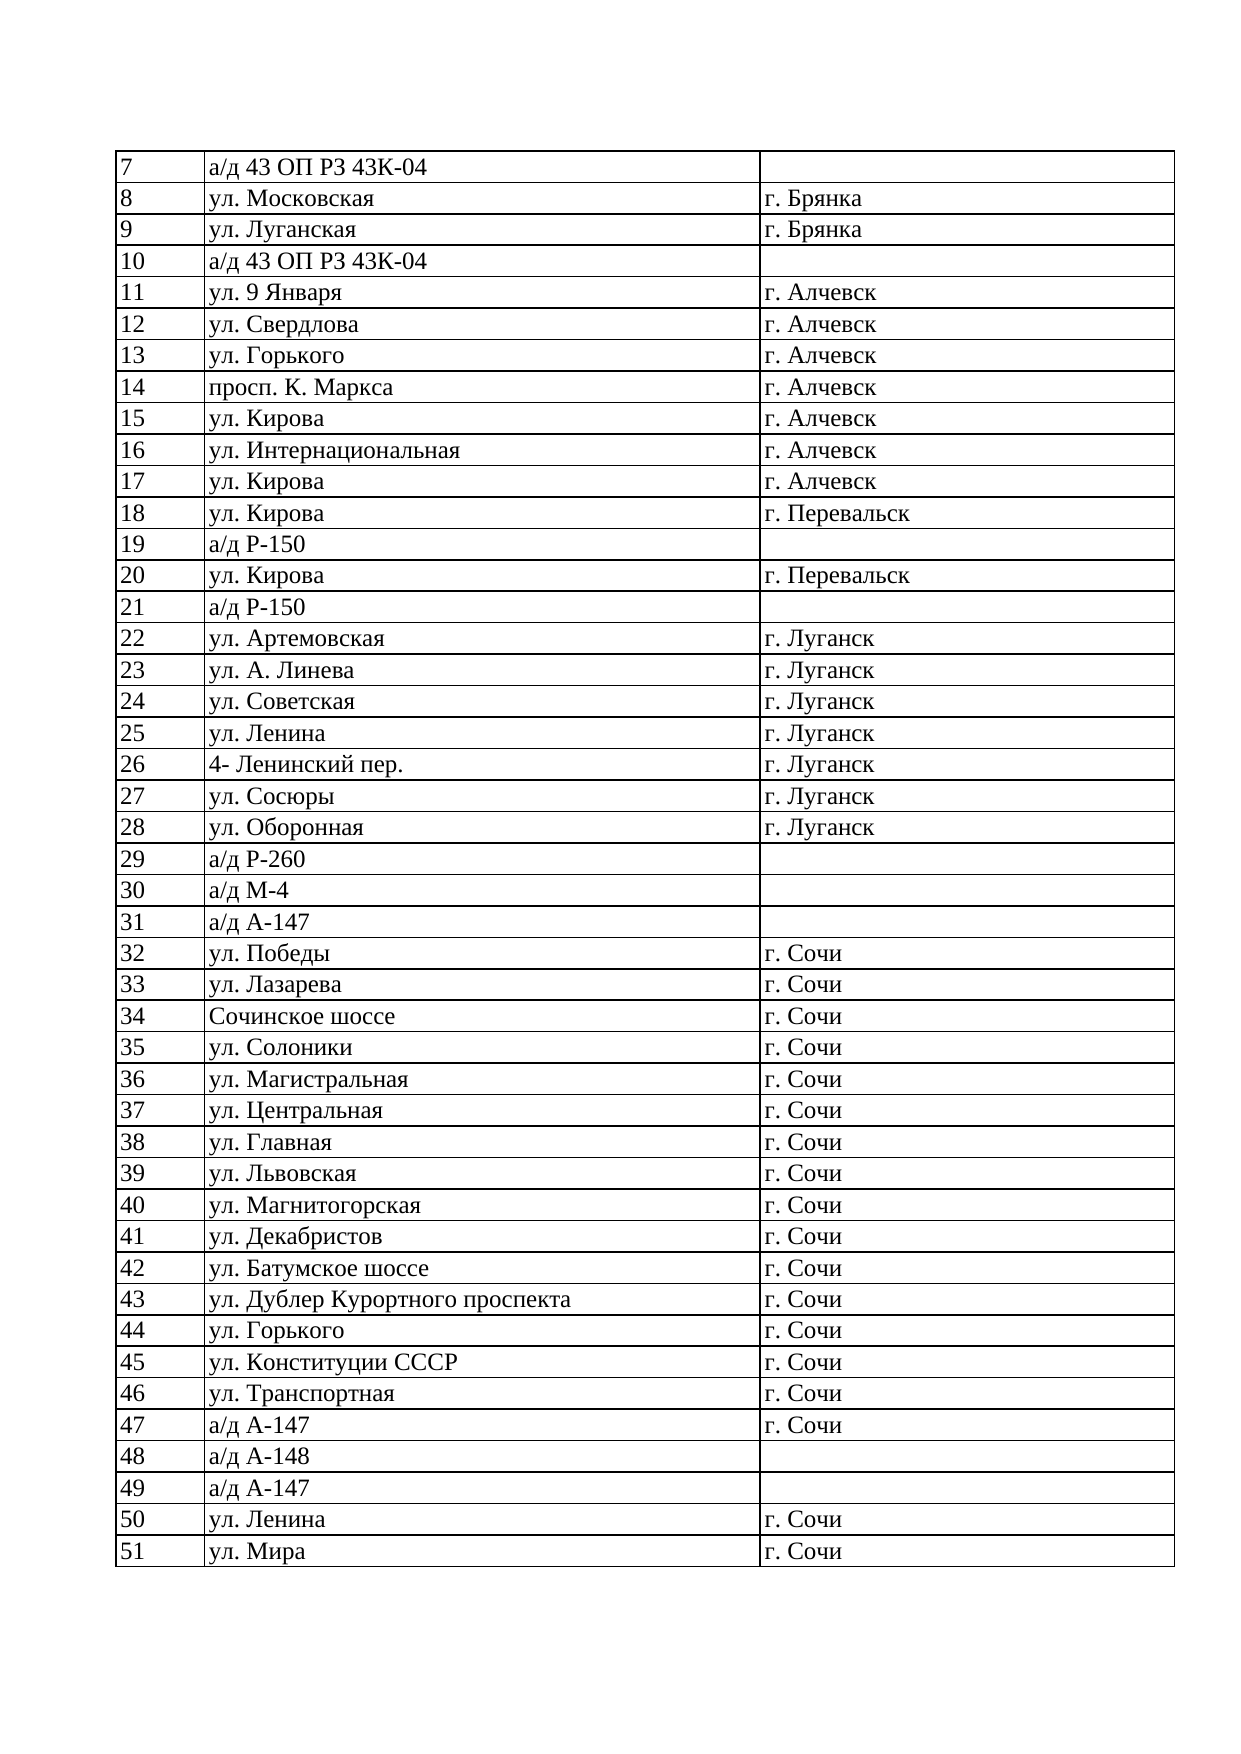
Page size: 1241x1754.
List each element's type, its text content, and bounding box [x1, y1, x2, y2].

table_cell ул. Транспортная [205, 1378, 759, 1408]
table_cell ул. Советская [205, 686, 759, 716]
table_cell ул. Львовская [205, 1158, 759, 1188]
table_cell г. Алчевск [761, 277, 1174, 307]
table_cell ул. Сосюры [205, 781, 759, 811]
table_cell 39 [117, 1158, 204, 1188]
table_cell ул. А. Линева [205, 655, 759, 685]
table_cell 29 [117, 844, 204, 873]
table_cell ул. Главная [205, 1127, 759, 1157]
table_cell ул. Свердлова [205, 309, 759, 339]
table_cell 50 [117, 1504, 204, 1534]
table_cell а/д Р-150 [205, 592, 759, 622]
table_cell 49 [117, 1473, 204, 1503]
table_cell 33 [117, 970, 204, 999]
table_cell г. Луганск [761, 718, 1174, 748]
table_cell 48 [117, 1441, 204, 1471]
table_cell ул. Горького [205, 1316, 759, 1345]
table_cell [761, 875, 1174, 905]
table_cell 35 [117, 1032, 204, 1062]
table_cell ул. Горького [205, 340, 759, 370]
table_cell а/д М-4 [205, 875, 759, 905]
table_cell г. Сочи [761, 1378, 1174, 1408]
table_cell 36 [117, 1064, 204, 1094]
table_cell 32 [117, 938, 204, 968]
table_cell г. Луганск [761, 686, 1174, 716]
table_cell г. Луганск [761, 623, 1174, 653]
table_cell 12 [117, 309, 204, 339]
table_cell г. Алчевск [761, 403, 1174, 433]
table_cell 22 [117, 623, 204, 653]
table_cell г. Луганск [761, 655, 1174, 685]
table_cell [761, 246, 1174, 276]
table_cell 21 [117, 592, 204, 622]
table_cell г. Сочи [761, 1316, 1174, 1345]
table_cell 30 [117, 875, 204, 905]
table_cell [761, 529, 1174, 559]
table_cell 11 [117, 277, 204, 307]
table_cell ул. Магнитогорская [205, 1190, 759, 1219]
table_cell г. Сочи [761, 1221, 1174, 1251]
table_cell г. Сочи [761, 1284, 1174, 1314]
table_cell [761, 1473, 1174, 1503]
table_cell ул. Батумское шоссе [205, 1253, 759, 1282]
table_cell [761, 1441, 1174, 1471]
table_cell 14 [117, 372, 204, 402]
table_cell а/д А-147 [205, 907, 759, 936]
table_cell ул. Кирова [205, 403, 759, 433]
table_cell 19 [117, 529, 204, 559]
table_cell 51 [117, 1536, 204, 1566]
table_cell 43 [117, 1284, 204, 1314]
table_cell [761, 592, 1174, 622]
table_cell ул. Кирова [205, 498, 759, 527]
table_cell г. Брянка [761, 215, 1174, 244]
table_cell 45 [117, 1347, 204, 1377]
table_cell ул. Артемовская [205, 623, 759, 653]
table_cell г. Алчевск [761, 340, 1174, 370]
table_cell 26 [117, 749, 204, 779]
table_cell г. Алчевск [761, 435, 1174, 464]
table_cell 18 [117, 498, 204, 527]
table_cell 42 [117, 1253, 204, 1282]
table_cell 13 [117, 340, 204, 370]
table_cell 47 [117, 1410, 204, 1440]
table_cell г. Сочи [761, 1504, 1174, 1534]
table_cell 28 [117, 812, 204, 842]
table_cell г. Сочи [761, 1410, 1174, 1440]
table_cell ул. Кирова [205, 466, 759, 496]
table_cell а/д А-147 [205, 1473, 759, 1503]
table_cell г. Сочи [761, 1190, 1174, 1219]
table_cell г. Луганск [761, 781, 1174, 811]
table_cell г. Сочи [761, 1253, 1174, 1282]
table_cell 9 [117, 215, 204, 244]
table_cell 20 [117, 561, 204, 590]
table_cell г. Луганск [761, 812, 1174, 842]
table_cell ул. Солоники [205, 1032, 759, 1062]
table_cell Сочинское шоссе [205, 1001, 759, 1031]
table_cell г. Сочи [761, 1064, 1174, 1094]
table_cell 7 [117, 152, 204, 181]
table_cell г. Сочи [761, 1158, 1174, 1188]
table_cell ул. Магистральная [205, 1064, 759, 1094]
table_cell а/д 43 ОП РЗ 43К-04 [205, 152, 759, 181]
table_cell 44 [117, 1316, 204, 1345]
table_cell ул. 9 Января [205, 277, 759, 307]
table_cell ул. Лазарева [205, 970, 759, 999]
table_cell 38 [117, 1127, 204, 1157]
table_cell 27 [117, 781, 204, 811]
table_cell г. Алчевск [761, 372, 1174, 402]
table_cell г. Сочи [761, 1536, 1174, 1566]
table_cell г. Сочи [761, 1032, 1174, 1062]
table_cell г. Перевальск [761, 561, 1174, 590]
table_cell ул. Дублер Курортного проспекта [205, 1284, 759, 1314]
table_cell а/д 43 ОП РЗ 43К-04 [205, 246, 759, 276]
table_cell ул. Московская [205, 183, 759, 213]
table_cell [761, 844, 1174, 873]
table_cell 23 [117, 655, 204, 685]
table_cell ул. Оборонная [205, 812, 759, 842]
table_cell 41 [117, 1221, 204, 1251]
table_cell 15 [117, 403, 204, 433]
table_cell ул. Победы [205, 938, 759, 968]
table_cell 25 [117, 718, 204, 748]
table_cell ул. Конституции СССР [205, 1347, 759, 1377]
table_cell г. Сочи [761, 970, 1174, 999]
table_cell 24 [117, 686, 204, 716]
table_cell а/д А-148 [205, 1441, 759, 1471]
table_cell г. Сочи [761, 1347, 1174, 1377]
table_cell а/д А-147 [205, 1410, 759, 1440]
table_cell ул. Кирова [205, 561, 759, 590]
table_cell 16 [117, 435, 204, 464]
table_cell [761, 152, 1174, 181]
table_cell ул. Ленина [205, 1504, 759, 1534]
table_cell г. Алчевск [761, 466, 1174, 496]
table_cell а/д Р-150 [205, 529, 759, 559]
table_cell г. Сочи [761, 1095, 1174, 1125]
table_cell ул. Декабристов [205, 1221, 759, 1251]
table_cell г. Луганск [761, 749, 1174, 779]
table_cell просп. К. Маркса [205, 372, 759, 402]
table_cell 31 [117, 907, 204, 936]
table_cell ул. Луганская [205, 215, 759, 244]
table_cell ул. Мира [205, 1536, 759, 1566]
table_cell 34 [117, 1001, 204, 1031]
table_cell [761, 907, 1174, 936]
table_cell 4- Ленинский пер. [205, 749, 759, 779]
table_cell 37 [117, 1095, 204, 1125]
table_cell 10 [117, 246, 204, 276]
table_cell ул. Интернациональная [205, 435, 759, 464]
table_cell 8 [117, 183, 204, 213]
table_cell г. Брянка [761, 183, 1174, 213]
table_cell ул. Ленина [205, 718, 759, 748]
table_cell г. Сочи [761, 1001, 1174, 1031]
table_cell 46 [117, 1378, 204, 1408]
table_cell г. Сочи [761, 1127, 1174, 1157]
table_cell ул. Центральная [205, 1095, 759, 1125]
table_cell а/д Р-260 [205, 844, 759, 873]
table_cell 40 [117, 1190, 204, 1219]
table_cell г. Алчевск [761, 309, 1174, 339]
table_cell 17 [117, 466, 204, 496]
table_cell г. Сочи [761, 938, 1174, 968]
table_cell г. Перевальск [761, 498, 1174, 527]
